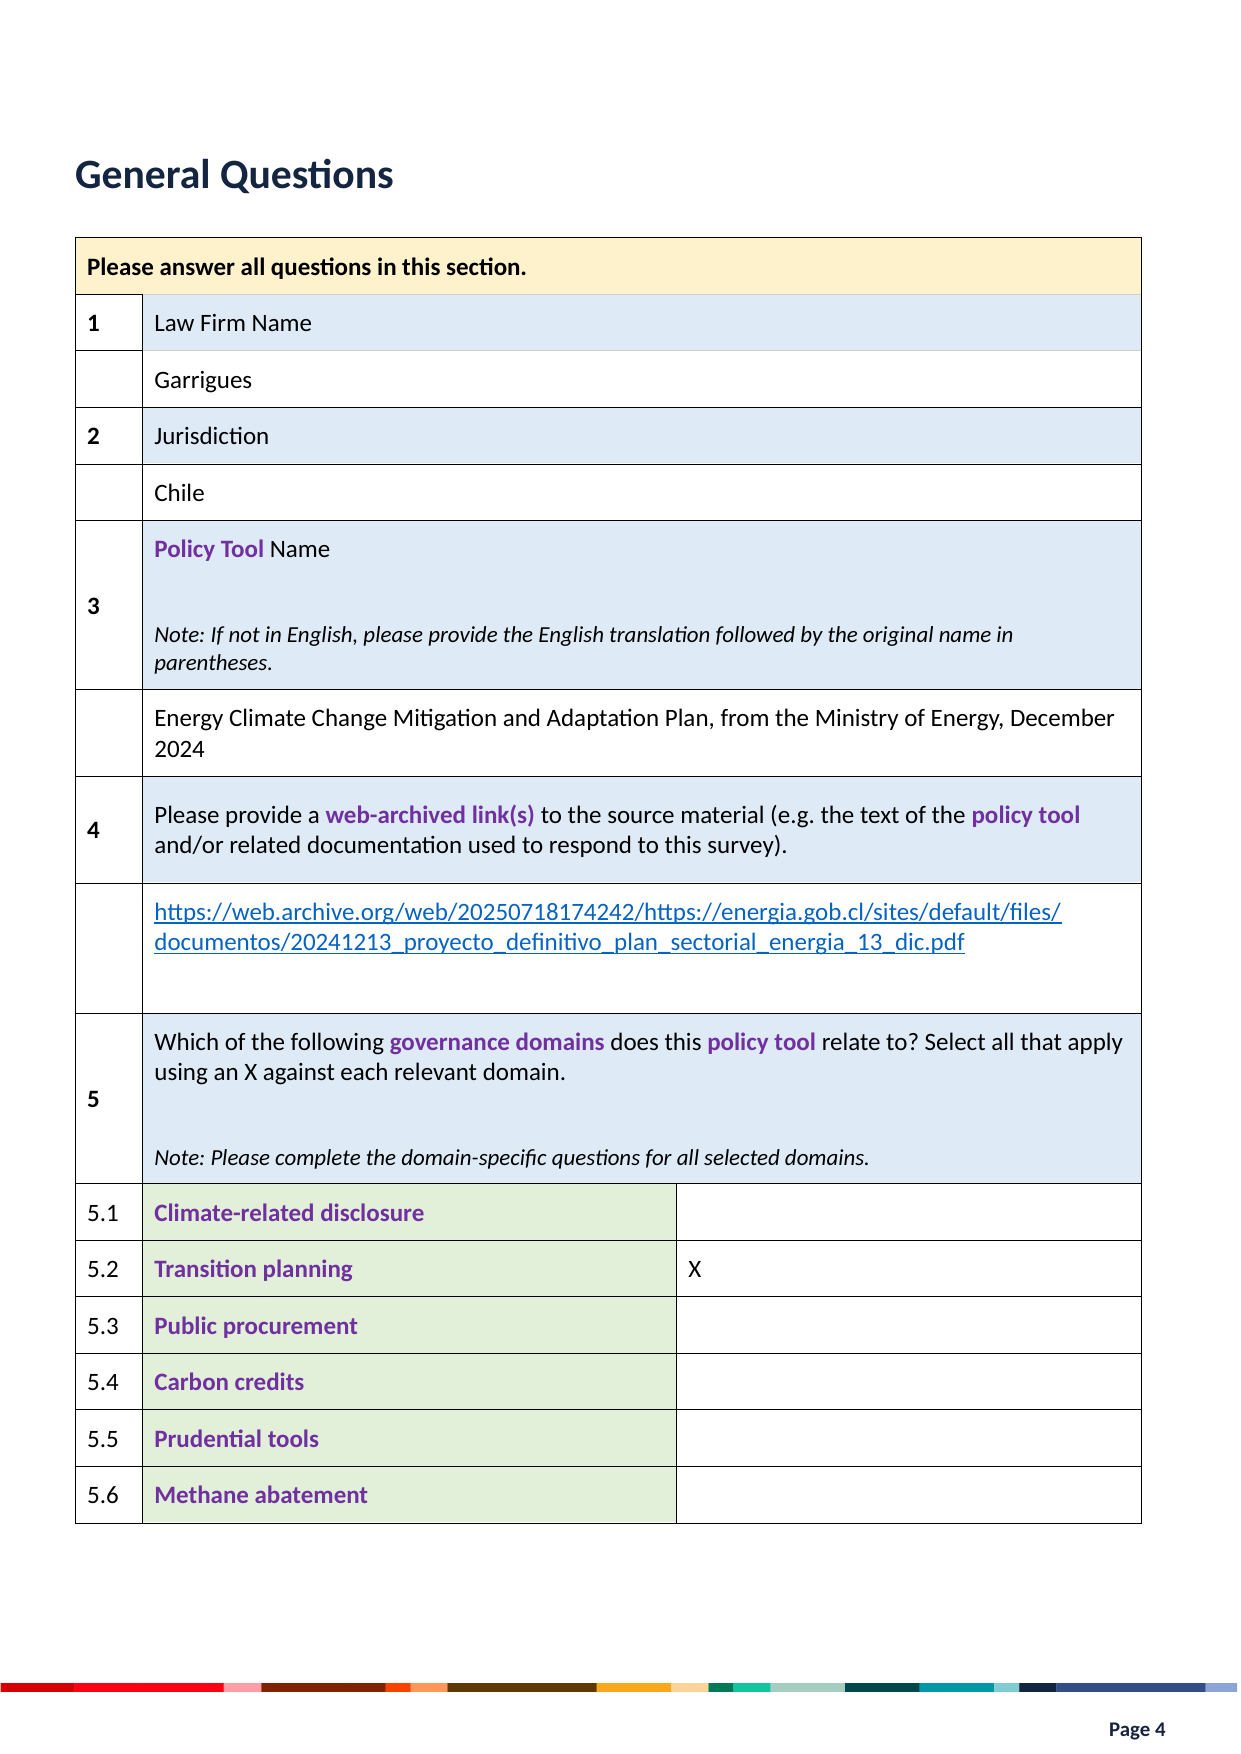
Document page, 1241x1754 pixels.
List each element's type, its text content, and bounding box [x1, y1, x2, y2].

table_cell [677, 1467, 1141, 1522]
table_cell 2 [76, 408, 142, 463]
table_cell [677, 1354, 1141, 1409]
table_cell Chile [143, 465, 1141, 520]
table_cell Public procurement [143, 1297, 676, 1353]
table_cell [677, 1410, 1141, 1466]
table_cell Which of the following governance domains does this policy tool relate to? Select all that apply using an X against each relevant domain. Note: Please complete the domain-specific questions for all selected domains. [143, 1014, 1141, 1183]
table_cell [76, 351, 142, 407]
table_cell 3 [76, 521, 142, 689]
table_cell 5.3 [76, 1297, 142, 1353]
table_cell [76, 465, 142, 520]
table_header Please answer all questions in this section. [76, 238, 1141, 294]
table_cell Policy Tool Name Note: If not in English, please provide the English translation followed by the original name in parentheses. [143, 521, 1141, 689]
table_cell Energy Climate Change Mitigation and Adaptation Plan, from the Ministry of Energy, December 2024 [143, 690, 1141, 776]
subtitle General Questions [75, 148, 1165, 199]
table_cell Methane abatement [143, 1467, 676, 1522]
table_cell Climate-related disclosure [143, 1184, 676, 1240]
table_cell 4 [76, 777, 142, 882]
table_cell 5.1 [76, 1184, 142, 1240]
table_cell Please provide a web-archived link(s) to the source material (e.g. the text of the policy tool and/or related documentation used to respond to this survey). [143, 777, 1141, 882]
table_cell 5.2 [76, 1241, 142, 1296]
picture [0, 1683, 1236, 1692]
table_cell [677, 1184, 1141, 1240]
table_cell Law Firm Name [143, 295, 1141, 350]
table_cell [76, 884, 142, 1012]
table_cell Garrigues [143, 351, 1141, 407]
table_cell [677, 1297, 1141, 1353]
table_cell 5.6 [76, 1467, 142, 1522]
table_cell Carbon credits [143, 1354, 676, 1409]
table_cell 5.5 [76, 1410, 142, 1466]
table_cell https://web.archive.org/web/20250718174242/https://energia.gob.cl/sites/default/files/documentos/20241213_proyecto_definitivo_plan_sectorial_energia_13_dic.pdf [143, 884, 1141, 1012]
table_cell 5 [76, 1014, 142, 1183]
table_cell Prudential tools [143, 1410, 676, 1466]
table_cell Transition planning [143, 1241, 676, 1296]
table_cell 1 [76, 295, 142, 350]
table_cell [76, 690, 142, 776]
table_cell 5.4 [76, 1354, 142, 1409]
table_cell X [677, 1241, 1141, 1296]
table_cell Jurisdiction [143, 408, 1141, 463]
